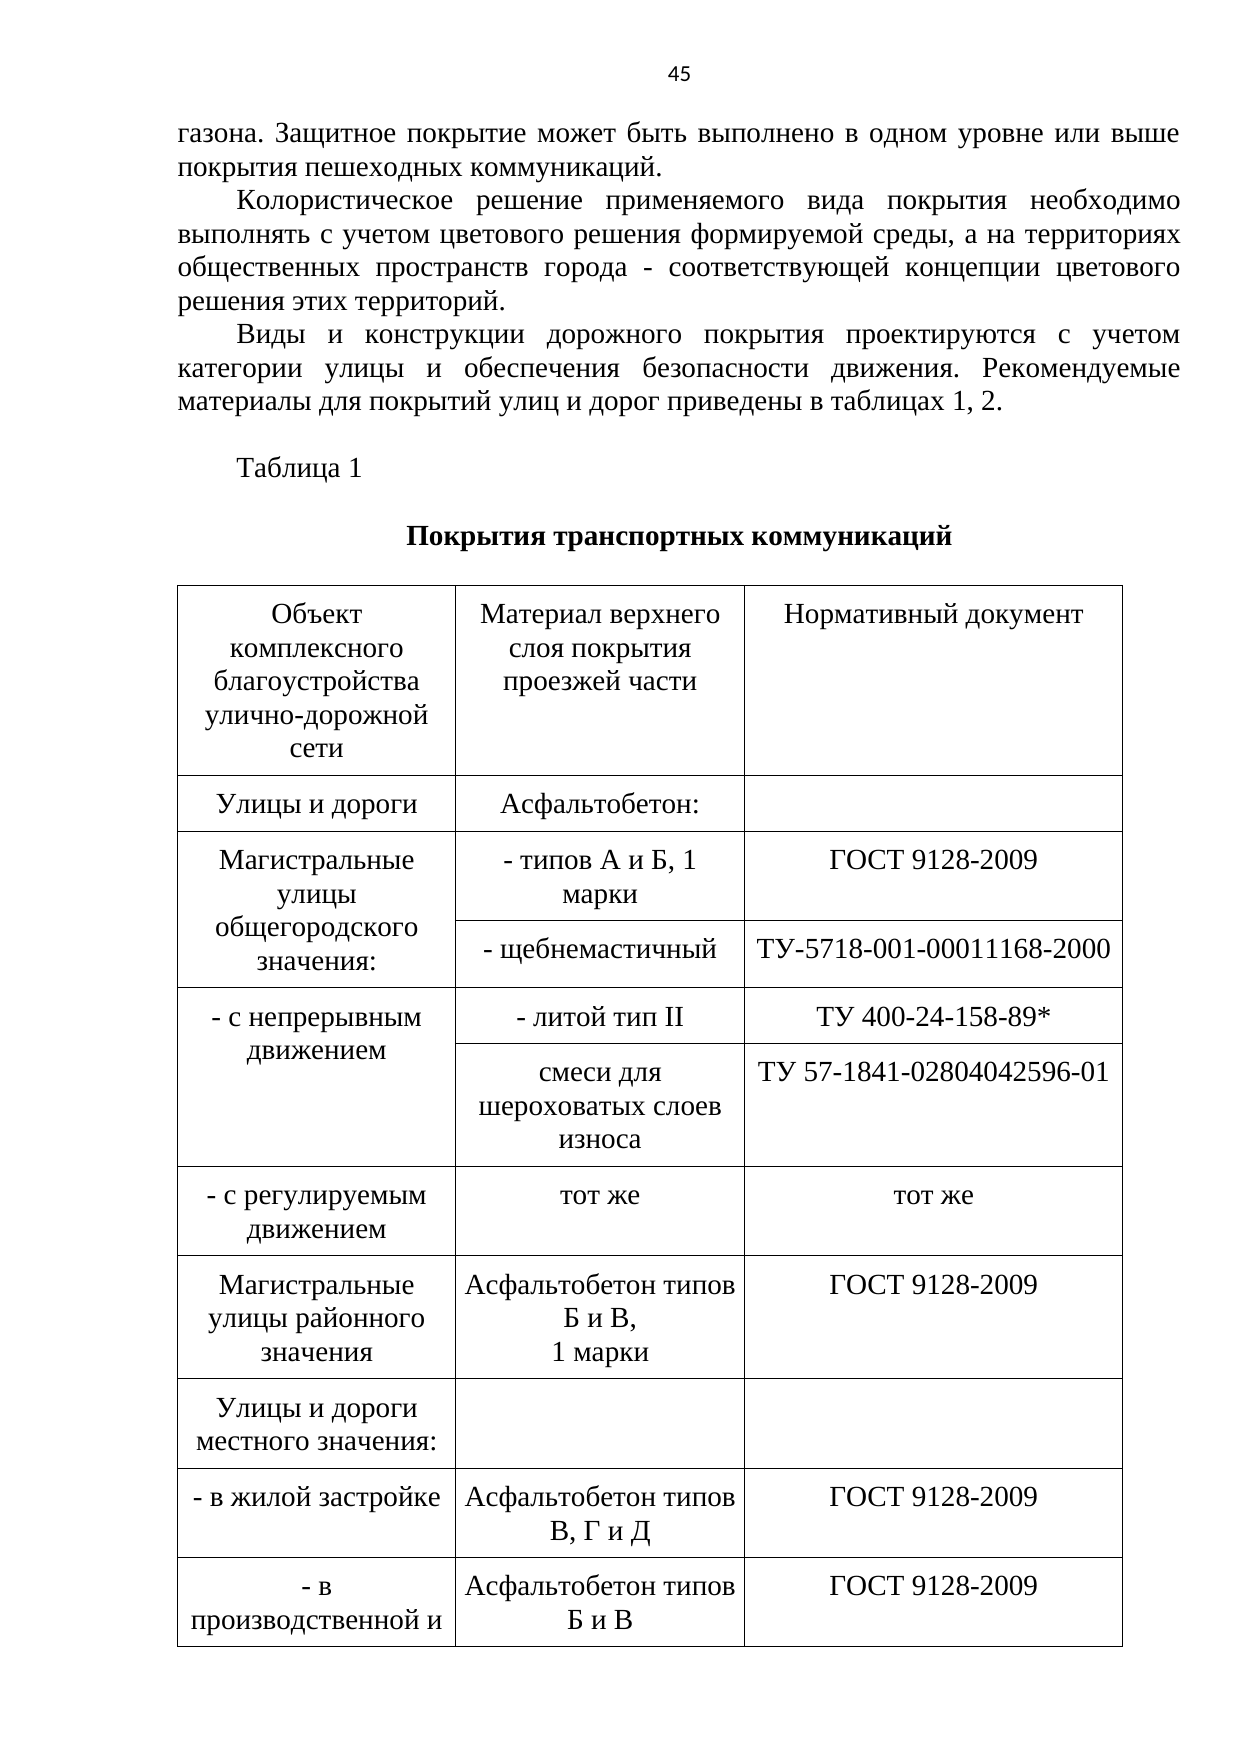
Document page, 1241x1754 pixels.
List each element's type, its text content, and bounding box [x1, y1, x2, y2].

table_cell Магистральные улицы общегородского значения: [178, 832, 455, 987]
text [177, 115, 1181, 182]
table_cell - в жилой застройке [178, 1469, 455, 1557]
table_cell - щебнемастичный [456, 921, 744, 987]
table_cell Магистральные улицы районного значения [178, 1256, 455, 1378]
table_cell - типов А и Б, 1 марки [456, 832, 744, 920]
table_cell TУ-5718-001-00011168-2000 [745, 921, 1122, 987]
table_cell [178, 1558, 455, 1646]
table_cell - с регулируемым движением [178, 1167, 455, 1255]
text Колористическое решение применяемого вида покрытия необходимо выполнять с учетом цветового решения формируемой среды, а на территориях общественных пространств города - соответствующей концепции цветового решения этих территорий. [177, 182, 1181, 316]
table_cell ГОСТ 9128-2009 [745, 832, 1122, 920]
table_cell - литой тип II [456, 988, 744, 1043]
table_cell Улицы и дороги местного значения: [178, 1379, 455, 1467]
table_cell ГОСТ 9128-2009 [745, 1558, 1122, 1646]
table_cell Асфальтобетон: [456, 776, 744, 831]
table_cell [456, 1558, 744, 1646]
table_header Объект комплексного благоустройства улично-дорожной сети [178, 586, 455, 775]
text Таблица 1 [177, 451, 1181, 484]
table_cell Асфальтобетон типов В, Г и Д [456, 1469, 744, 1557]
table_cell смеси для шероховатых слоев износа [456, 1044, 744, 1166]
title Покрытия транспортных коммуникаций [177, 518, 1181, 551]
table_header Материал верхнего слоя покрытия проезжей части [456, 586, 744, 775]
table_cell [745, 776, 1122, 831]
table_header Нормативный документ [745, 586, 1122, 775]
table_cell тот же [456, 1167, 744, 1255]
table_cell тот же [745, 1167, 1122, 1255]
table_cell ТУ 400-24-158-89* [745, 988, 1122, 1043]
table_cell - с непрерывным движением [178, 988, 455, 1166]
table_cell ТУ 57-1841-02804042596-01 [745, 1044, 1122, 1166]
text Виды и конструкции дорожного покрытия проектируются с учетом категории улицы и обеспечения безопасности движения. Рекомендуемые материалы для покрытий улиц и дорог приведены в таблицах 1, 2. [177, 316, 1181, 417]
table_cell ГОСТ 9128-2009 [745, 1256, 1122, 1378]
table_cell Асфальтобетон типов Б и В, 1 марки [456, 1256, 744, 1378]
table_cell [456, 1379, 744, 1467]
table_cell [745, 1379, 1122, 1467]
table_cell ГОСТ 9128-2009 [745, 1469, 1122, 1557]
table_cell Улицы и дороги [178, 776, 455, 831]
